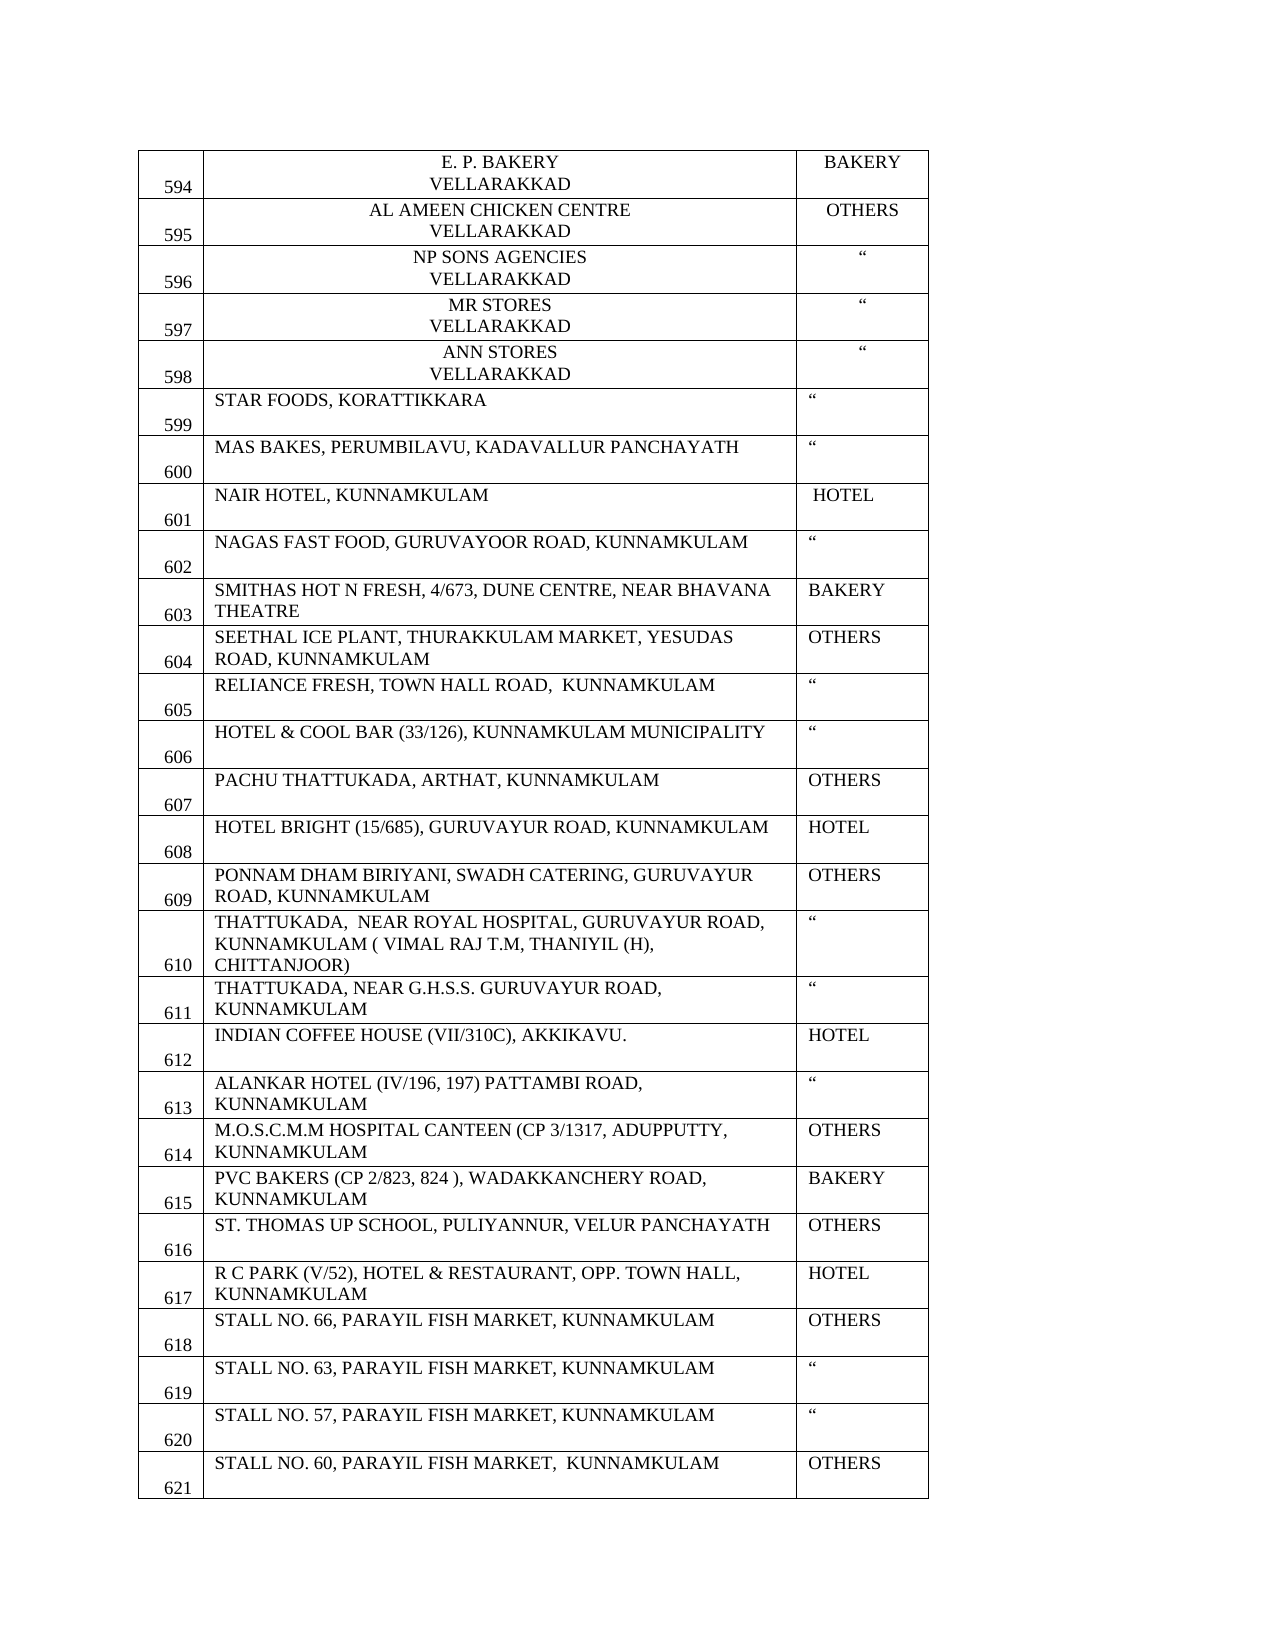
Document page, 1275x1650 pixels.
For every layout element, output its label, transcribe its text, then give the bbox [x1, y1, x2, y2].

table_cell OTHERS [797, 1452, 928, 1498]
table_cell 615 [139, 1167, 203, 1213]
table_cell STAR FOODS, KORATTIKKARA [204, 389, 796, 435]
table_cell 603 [139, 579, 203, 625]
table_cell 600 [139, 436, 203, 482]
table_cell E. P. BAKERY VELLARAKKAD [204, 151, 796, 197]
table_cell “ [797, 721, 928, 767]
table_cell BAKERY [797, 1167, 928, 1213]
table_cell MAS BAKES, PERUMBILAVU, KADAVALLUR PANCHAYATH [204, 436, 796, 482]
table_cell “ [797, 1072, 928, 1118]
table_cell MR STORES VELLARAKKAD [204, 294, 796, 340]
table_cell HOTEL & COOL BAR (33/126), KUNNAMKULAM MUNICIPALITY [204, 721, 796, 767]
table_cell 617 [139, 1262, 203, 1308]
table_cell 596 [139, 246, 203, 292]
table_cell 601 [139, 484, 203, 530]
table_cell SMITHAS HOT N FRESH, 4/673, DUNE CENTRE, NEAR BHAVANA THEATRE [204, 579, 796, 625]
table_cell 602 [139, 531, 203, 577]
table_cell “ [797, 436, 928, 482]
table_cell 599 [139, 389, 203, 435]
table_cell STALL NO. 57, PARAYIL FISH MARKET, KUNNAMKULAM [204, 1404, 796, 1451]
table_cell 619 [139, 1357, 203, 1403]
table_cell STALL NO. 66, PARAYIL FISH MARKET, KUNNAMKULAM [204, 1309, 796, 1356]
table_cell 609 [139, 864, 203, 910]
table_cell AL AMEEN CHICKEN CENTRE VELLARAKKAD [204, 199, 796, 245]
table_cell 613 [139, 1072, 203, 1118]
table_cell 606 [139, 721, 203, 767]
table_cell “ [797, 1357, 928, 1403]
table_cell “ [797, 246, 928, 292]
table_cell HOTEL [797, 1262, 928, 1308]
table_cell PONNAM DHAM BIRIYANI, SWADH CATERING, GURUVAYUR ROAD, KUNNAMKULAM [204, 864, 796, 910]
table_cell “ [797, 911, 928, 976]
table_cell 620 [139, 1404, 203, 1451]
table_cell BAKERY [797, 579, 928, 625]
table_cell THATTUKADA, NEAR ROYAL HOSPITAL, GURUVAYUR ROAD, KUNNAMKULAM ( VIMAL RAJ T.M, THANIYIL (H), CHITTANJOOR) [204, 911, 796, 976]
table_cell PACHU THATTUKADA, ARTHAT, KUNNAMKULAM [204, 769, 796, 815]
table_cell “ [797, 674, 928, 720]
table_cell OTHERS [797, 1309, 928, 1356]
table_cell 598 [139, 341, 203, 387]
table_cell ST. THOMAS UP SCHOOL, PULIYANNUR, VELUR PANCHAYATH [204, 1214, 796, 1261]
table_cell OTHERS [797, 1214, 928, 1261]
table_cell “ [797, 294, 928, 340]
table_cell M.O.S.C.M.M HOSPITAL CANTEEN (CP 3/1317, ADUPPUTTY, KUNNAMKULAM [204, 1119, 796, 1166]
table_cell ALANKAR HOTEL (IV/196, 197) PATTAMBI ROAD, KUNNAMKULAM [204, 1072, 796, 1118]
table_cell NAGAS FAST FOOD, GURUVAYOOR ROAD, KUNNAMKULAM [204, 531, 796, 577]
table_cell RELIANCE FRESH, TOWN HALL ROAD, KUNNAMKULAM [204, 674, 796, 720]
table_cell “ [797, 341, 928, 387]
table_cell HOTEL [797, 484, 928, 530]
table_cell NAIR HOTEL, KUNNAMKULAM [204, 484, 796, 530]
table_cell “ [797, 977, 928, 1023]
table_cell OTHERS [797, 626, 928, 672]
table_cell 607 [139, 769, 203, 815]
table_cell 621 [139, 1452, 203, 1498]
table_cell 610 [139, 911, 203, 976]
table_cell OTHERS [797, 864, 928, 910]
table_cell BAKERY [797, 151, 928, 197]
table_cell 614 [139, 1119, 203, 1166]
table_cell PVC BAKERS (CP 2/823, 824 ), WADAKKANCHERY ROAD, KUNNAMKULAM [204, 1167, 796, 1213]
table_cell INDIAN COFFEE HOUSE (VII/310C), AKKIKAVU. [204, 1024, 796, 1071]
table_cell HOTEL [797, 816, 928, 862]
table_cell HOTEL BRIGHT (15/685), GURUVAYUR ROAD, KUNNAMKULAM [204, 816, 796, 862]
table_cell 597 [139, 294, 203, 340]
table_cell OTHERS [797, 1119, 928, 1166]
table_cell 605 [139, 674, 203, 720]
table_cell 616 [139, 1214, 203, 1261]
table_cell 608 [139, 816, 203, 862]
table_cell “ [797, 1404, 928, 1451]
table_cell 594 [139, 151, 203, 197]
table_cell 604 [139, 626, 203, 672]
table_cell R C PARK (V/52), HOTEL & RESTAURANT, OPP. TOWN HALL, KUNNAMKULAM [204, 1262, 796, 1308]
table_cell 618 [139, 1309, 203, 1356]
table_cell 612 [139, 1024, 203, 1071]
table_cell 595 [139, 199, 203, 245]
table_cell SEETHAL ICE PLANT, THURAKKULAM MARKET, YESUDAS ROAD, KUNNAMKULAM [204, 626, 796, 672]
table_cell HOTEL [797, 1024, 928, 1071]
table_cell STALL NO. 63, PARAYIL FISH MARKET, KUNNAMKULAM [204, 1357, 796, 1403]
table_cell “ [797, 389, 928, 435]
table_cell NP SONS AGENCIES VELLARAKKAD [204, 246, 796, 292]
table_cell ANN STORES VELLARAKKAD [204, 341, 796, 387]
table_cell 611 [139, 977, 203, 1023]
table_cell OTHERS [797, 199, 928, 245]
table_cell OTHERS [797, 769, 928, 815]
table_cell “ [797, 531, 928, 577]
table_cell STALL NO. 60, PARAYIL FISH MARKET, KUNNAMKULAM [204, 1452, 796, 1498]
table_cell THATTUKADA, NEAR G.H.S.S. GURUVAYUR ROAD, KUNNAMKULAM [204, 977, 796, 1023]
